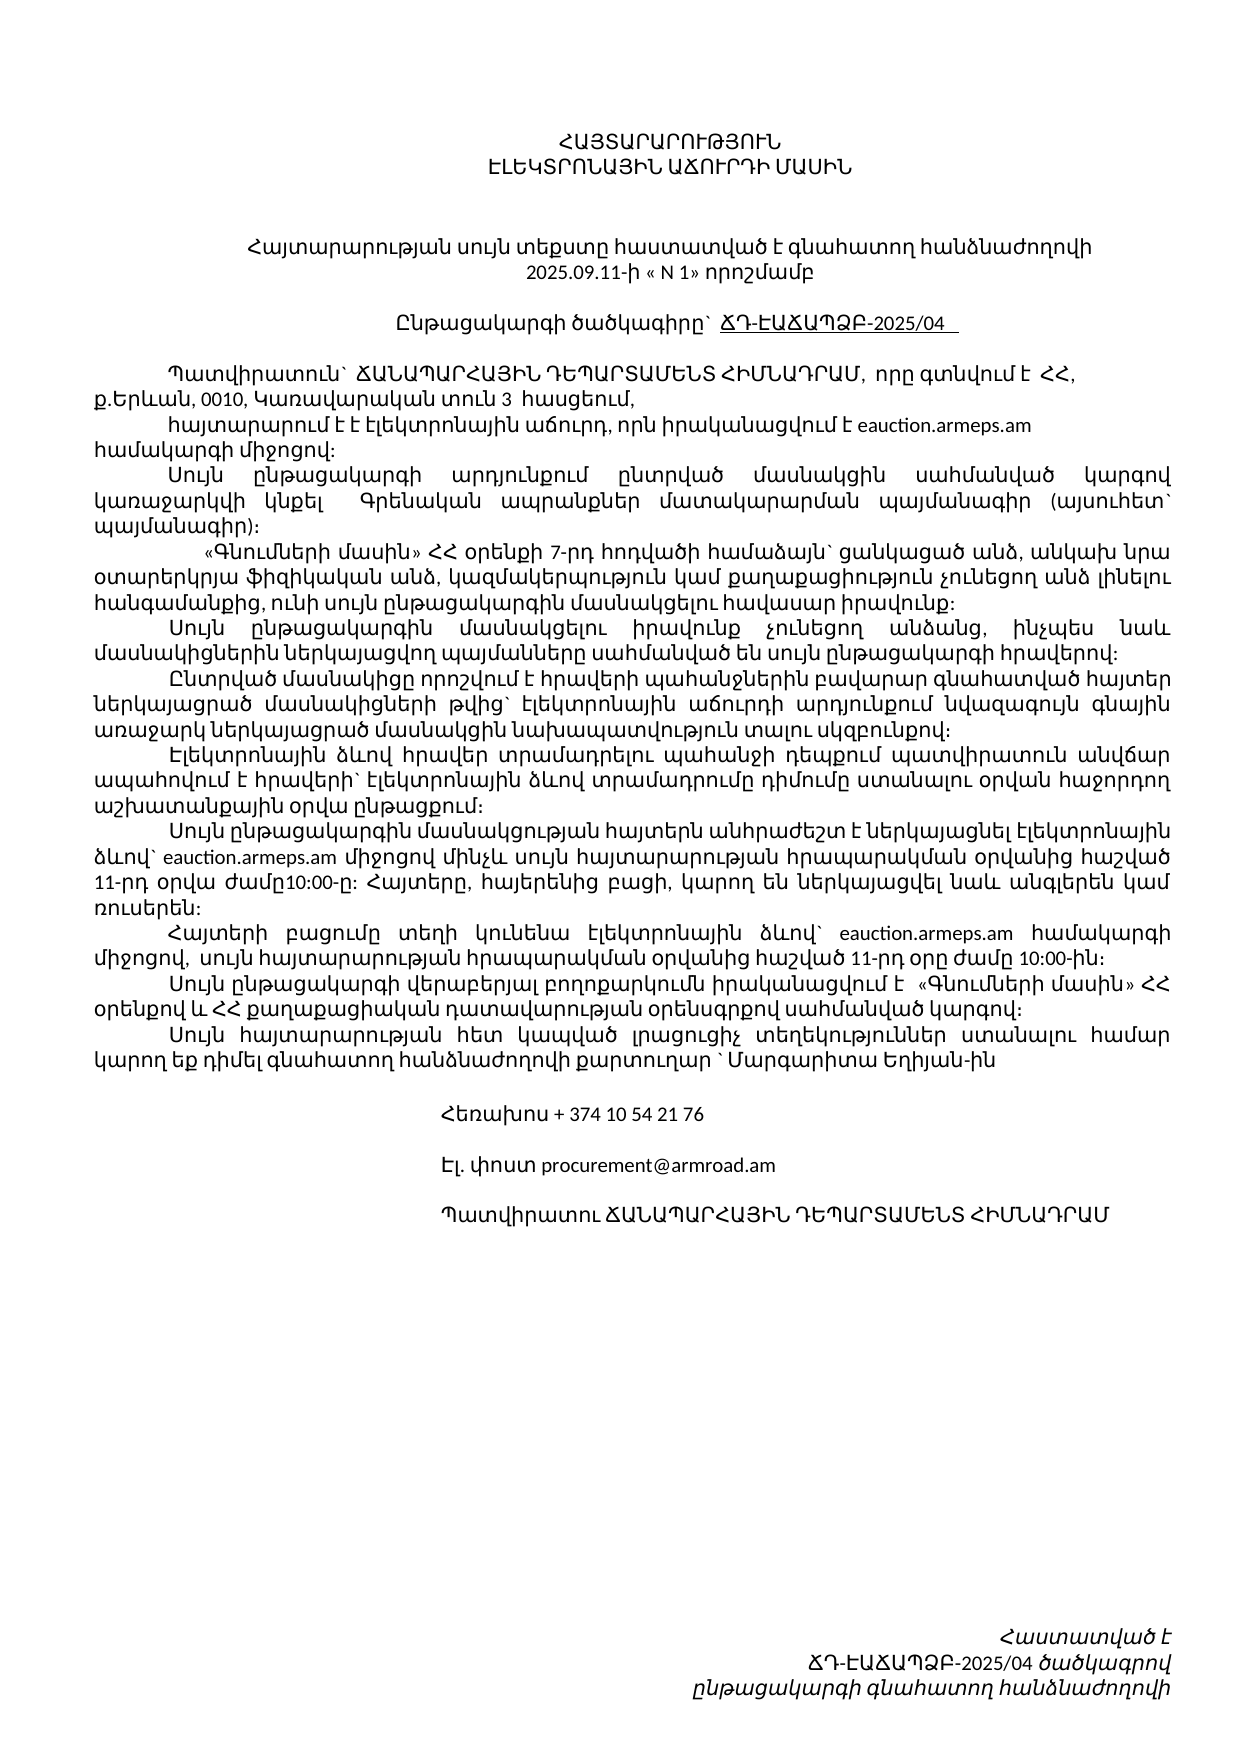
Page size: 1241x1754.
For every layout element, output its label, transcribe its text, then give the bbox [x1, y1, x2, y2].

text Սույն ընթացակարգի արդյունքում ընտրված մասնակցին սահմանված կարգով կառաջարկվի կնքել Գրենական ապրանքներ մատակարարման պայմանագիր (այսուհետ` պայմանագիր)։ [94, 463, 1171, 539]
text Էլ. փոստ procurement@armroad.am [94, 1152, 1171, 1177]
text Հաստատված է [94, 1624, 1171, 1650]
text ընթացակարգի գնահատող հանձնաժողովի [94, 1675, 1171, 1701]
text ՀԱՅՏԱՐԱՐՈՒԹՅՈՒՆ [94, 129, 1171, 154]
text Ընթացակարգի ծածկագիրը` ՃԴ-ԷԱՃԱՊՁԲ-2025/04 [94, 310, 1171, 336]
text 2025.09.11 -ի « N 1» որոշմամբ [94, 259, 1171, 285]
text Սույն ընթացակարգի վերաբերյալ բողոքարկումն իրականացվում է «Գնումների մասին» ՀՀ օրենքով և ՀՀ քաղաքացիական դատավարության օրենսգրքով սահմանված կարգով։ [94, 971, 1171, 1022]
text հայտարարում է է էլեկտրոնային աճուրդ, որն իրականացվում է eauction.armeps.am համակարգի միջոցով: [94, 412, 1171, 463]
text Պատվիրատու ՃԱՆԱՊԱՐՀԱՅԻՆ ԴԵՊԱՐՏԱՄԵՆՏ ՀԻՄՆԱԴՐԱՄ [94, 1203, 1171, 1228]
text Հեռախոս + 374 10 54 21 76 [94, 1101, 1171, 1126]
text Ընտրված մասնակիցը որոշվում է հրավերի պահանջներին բավարար գնահատված հայտեր ներկայացրած մասնակիցների թվից` էլեկտրոնային աճուրդի արդյունքում նվազագույն գնային առաջարկ ներկայացրած մասնակցին նախապատվություն տալու սկզբունքով։ [94, 666, 1171, 742]
text Սույն ընթացակարգին մասնակցելու իրավունք չունեցող անձանց, ինչպես նաև մասնակիցներին ներկայացվող պայմանները սահմանված են սույն ընթացակարգի հրավերով: [94, 615, 1171, 666]
text Հայտերի բացումը տեղի կունենա էլեկտրոնային ձևով` eauction.armeps.am համակարգի միջոցով, սույն հայտարարության հրապարակման օրվանից հաշված 11-րդ օրը ժամը 10:00-ին։ [94, 920, 1171, 971]
text Պատվիրատուն` ՃԱՆԱՊԱՐՀԱՅԻՆ ԴԵՊԱՐՏԱՄԵՆՏ ՀԻՄՆԱԴՐԱՄ, որը գտնվում է ՀՀ, ք.Երևան, 0010, Կառավարական տուն 3 հասցեում, [94, 361, 1171, 412]
text Սույն հայտարարության հետ կապված լրացուցիչ տեղեկություններ ստանալու համար կարող եք դիմել գնահատող հանձնաժողովի քարտուղար ` Մարգարիտա Եղիյան-ին [94, 1022, 1171, 1073]
text ՃԴ-ԷԱՃԱՊՁԲ-2025/04 ծածկագրով [94, 1650, 1171, 1675]
text «Գնումների մասին» ՀՀ օրենքի 7-րդ հոդվածի համաձայն` ցանկացած անձ, անկախ նրա օտարերկրյա ֆիզիկական անձ, կազմակերպություն կամ քաղաքացիություն չունեցող անձ լինելու հանգամանքից, ունի սույն ընթացակարգին մասնակցելու հավասար իրավունք: [94, 539, 1171, 615]
text Սույն ընթացակարգին մասնակցության հայտերն անհրաժեշտ է ներկայացնել էլեկտրոնային ձևով` eauction.armeps.am միջոցով մինչև սույն հայտարարության հրապարակման օրվանից հաշված 11-րդ օրվա ժամը10:00-ը: Հայտերը, հայերենից բացի, կարող են ներկայացվել նաև անգլերեն կամ ռուսերեն: [94, 818, 1171, 920]
text ԷԼԵԿՏՐՈՆԱՅԻՆ ԱՃՈՒՐԴԻ ՄԱՍԻՆ [94, 154, 1171, 180]
text Հայտարարության սույն տեքստը հաստատված է գնահատող հանձնաժողովի [94, 234, 1171, 259]
text Էլեկտրոնային ձևով հրավեր տրամադրելու պահանջի դեպքում պատվիրատուն անվճար ապահովում է հրավերի` էլեկտրոնային ձևով տրամադրումը դիմումը ստանալու օրվան հաջորդող աշխատանքային օրվա ընթացքում։ [94, 742, 1171, 818]
